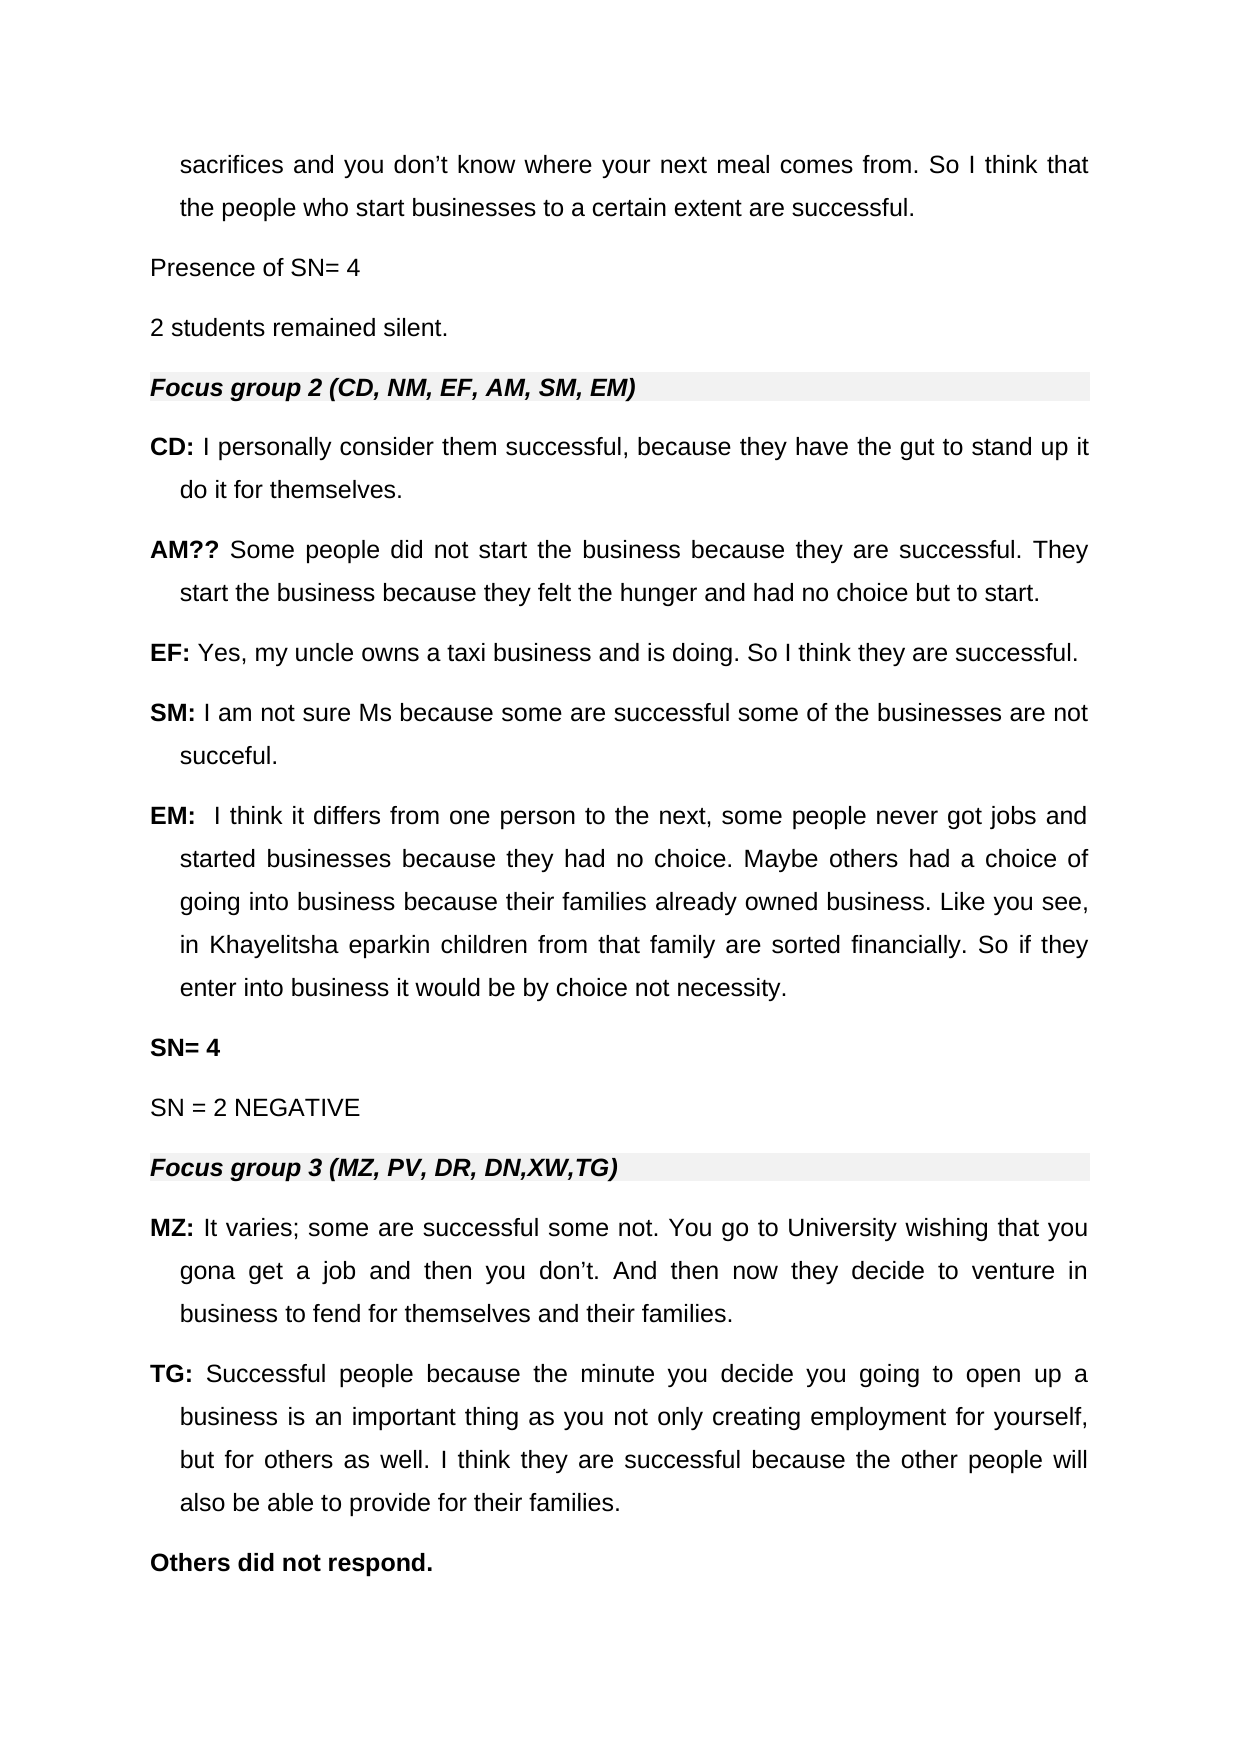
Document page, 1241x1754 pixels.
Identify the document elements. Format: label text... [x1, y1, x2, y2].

text EM: I think it differs from one person to the next, some people never got jobs and started businesses because they had no choice. Maybe others had a choice of going into business because their families already owned business. Like you see, in Khayelitsha eparkin children from that family are sorted financially. So if they enter into business it would be by choice not necessity. [150, 801, 1090, 1002]
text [150, 150, 1090, 222]
text TG: Successful people because the minute you decide you going to open up a business is an important thing as you not only creating employment for yourself, but for others as well. I think they are successful because the other people will also be able to provide for their families. [150, 1358, 1090, 1517]
text MZ: It varies; some are successful some not. You go to University wishing that you gona get a job and then you don’t. And then now they decide to venture in business to fend for themselves and their families. [150, 1212, 1090, 1327]
text CD: I personally consider them successful, because they have the gut to stand up it do it for themselves. [150, 432, 1090, 504]
text Focus group 3 (MZ, PV, DR, DN,XW,TG) [150, 1153, 1090, 1181]
text Presence of SN= 4 [150, 253, 1090, 282]
text SN= 4 [150, 1033, 1090, 1062]
text Others did not respond. [150, 1548, 1090, 1576]
text AM?? Some people did not start the business because they are successful. They start the business because they felt the hunger and had no choice but to start. [150, 535, 1090, 607]
text SM: I am not sure Ms because some are successful some of the businesses are not succeful. [150, 698, 1090, 770]
text SN = 2 NEGATIVE [150, 1093, 1090, 1122]
text 2 students remained silent. [150, 313, 1090, 341]
text Focus group 2 (CD, NM, EF, AM, SM, EM) [150, 372, 1090, 401]
text EF: Yes, my uncle owns a taxi business and is doing. So I think they are successful. [150, 638, 1090, 667]
